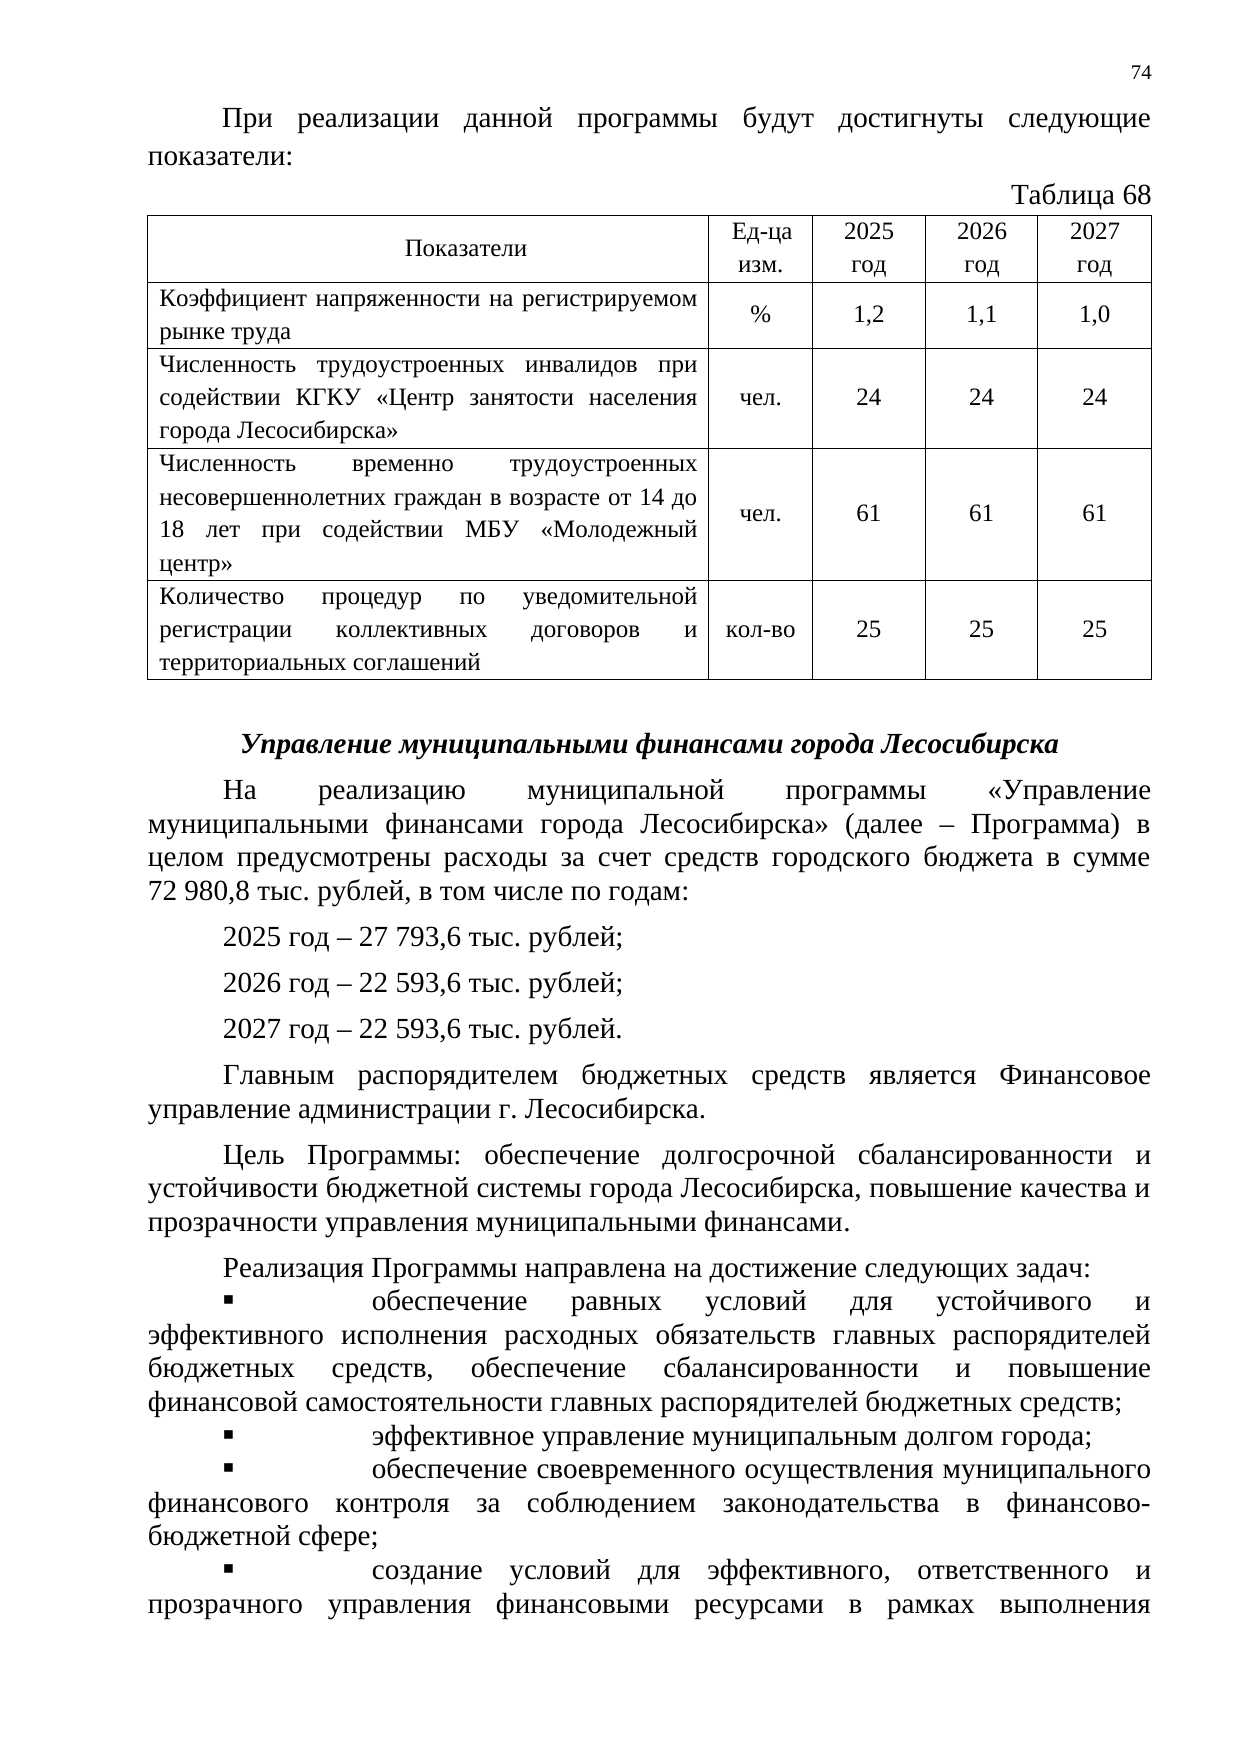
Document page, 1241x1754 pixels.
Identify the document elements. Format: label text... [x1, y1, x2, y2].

text Реализация Программы направлена на достижение следующих задач: [148, 1250, 1152, 1283]
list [148, 1552, 1152, 1619]
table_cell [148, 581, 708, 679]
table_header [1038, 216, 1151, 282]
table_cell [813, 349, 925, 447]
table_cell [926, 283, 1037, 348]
text Цель Программы: обеспечение долгосрочной сбалансированности и устойчивости бюджетной системы города Лесосибирска, повышение качества и прозрачности управления муниципальными финансами. [148, 1137, 1152, 1237]
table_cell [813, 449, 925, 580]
text 2026 год – 22 593,6 тыс. рублей; [148, 965, 1152, 999]
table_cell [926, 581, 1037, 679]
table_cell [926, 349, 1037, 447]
list обеспечение равных условий для устойчивого и эффективного исполнения расходных обязательств главных распорядителей бюджетных средств, обеспечение сбалансированности и повышение финансовой самостоятельности главных распорядителей бюджетных средств; [148, 1283, 1152, 1418]
text Таблица 68 [961, 177, 1152, 210]
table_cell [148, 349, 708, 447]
subtitle Управление муниципальными финансами города Лесосибирска [148, 726, 1152, 760]
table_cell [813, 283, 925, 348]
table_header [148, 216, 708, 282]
text При реализации данной программы будут достигнуты следующие показатели: [148, 100, 1152, 172]
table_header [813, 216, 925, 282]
text На реализацию муниципальной программы «Управление муниципальными финансами города Лесосибирска» (далее – Программа) в целом предусмотрены расходы за счет средств городского бюджета в сумме 72 980,8 тыс. рублей, в том числе по годам: [148, 772, 1152, 907]
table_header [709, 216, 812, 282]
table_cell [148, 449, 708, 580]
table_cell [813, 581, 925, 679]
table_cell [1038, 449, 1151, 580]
list обеспечение своевременного осуществления муниципального финансового контроля за соблюдением законодательства в финансово-бюджетной сфере; [148, 1451, 1152, 1552]
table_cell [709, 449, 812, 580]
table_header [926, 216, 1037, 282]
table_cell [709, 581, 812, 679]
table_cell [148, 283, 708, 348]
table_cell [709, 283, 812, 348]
list эффективное управление муниципальным долгом города; [148, 1418, 1152, 1451]
text 2027 год – 22 593,6 тыс. рублей. [148, 1011, 1152, 1045]
text 2025 год – 27 793,6 тыс. рублей; [148, 919, 1152, 953]
text Главным распорядителем бюджетных средств является Финансовое управление администрации г. Лесосибирска. [148, 1057, 1152, 1124]
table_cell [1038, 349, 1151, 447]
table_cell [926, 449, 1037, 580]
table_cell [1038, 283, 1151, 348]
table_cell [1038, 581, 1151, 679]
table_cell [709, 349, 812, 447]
